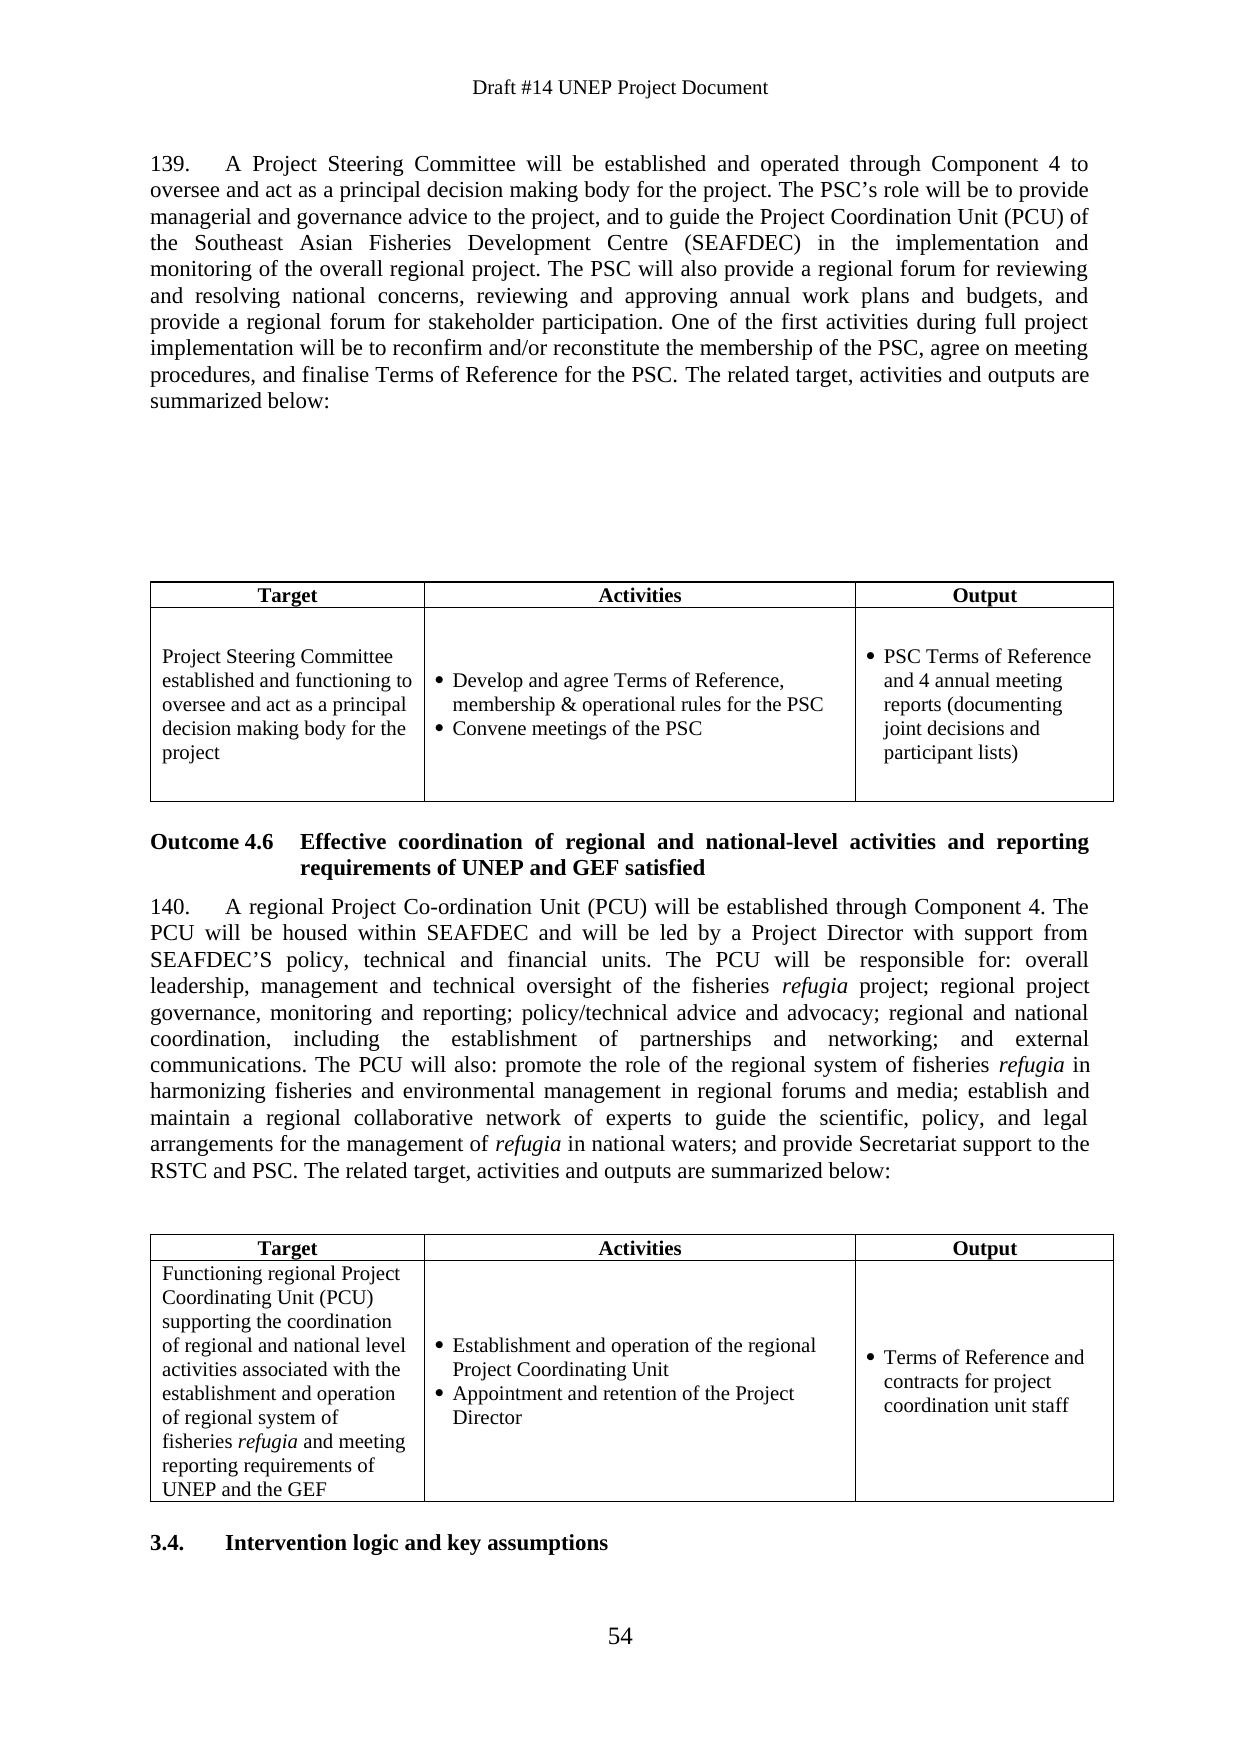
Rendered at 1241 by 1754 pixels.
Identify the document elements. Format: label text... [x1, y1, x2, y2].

table_header Target [151, 583, 424, 607]
text Outcome 4.6 Effective coordination of regional and national-level activities and reporting requirements of UNEP and GEF satisfied [150, 828, 1090, 881]
table_header Output [856, 583, 1113, 607]
table_cell Terms of Reference and contracts for project coordination unit staff [856, 1261, 1113, 1501]
table_cell Develop and agree Terms of Reference, membership & operational rules for the PSC Convene meetings of the PSC [425, 608, 855, 801]
table_cell Functioning regional Project Coordinating Unit (PCU) supporting the coordination of regional and national level activities associated with the establishment and operation of regional system of fisheries refugia and meeting reporting requirements of UNEP and the GEF [151, 1261, 424, 1501]
table_header Activities [425, 583, 855, 607]
list Intervention logic and key assumptions [150, 1528, 1090, 1555]
list A Project Steering Committee will be established and operated through Component 4 to oversee and act as a principal decision making body for the project. The PSC’s role will be to provide managerial and governance advice to the project, and to guide the Project Coordination Unit (PCU) of the Southeast Asian Fisheries Development Centre (SEAFDEC) in the implementation and monitoring of the overall regional project. The PSC will also provide a regional forum for reviewing and resolving national concerns, reviewing and approving annual work plans and budgets, and provide a regional forum for stakeholder participation. One of the first activities during full project implementation will be to reconfirm and/or reconstitute the membership of the PSC, agree on meeting procedures, and finalise Terms of Reference for the PSC. The related target, activities and outputs are summarized below: [150, 150, 1090, 413]
list A regional Project Co-ordination Unit (PCU) will be established through Component 4. The PCU will be housed within SEAFDEC and will be led by a Project Director with support from SEAFDEC’S policy, technical and financial units. The PCU will be responsible for: overall leadership, management and technical oversight of the fisheries refugia project; regional project governance, monitoring and reporting; policy/technical advice and advocacy; regional and national coordination, including the establishment of partnerships and networking; and external communications. The PCU will also: promote the role of the regional system of fisheries refugia in harmonizing fisheries and environmental management in regional forums and media; establish and maintain a regional collaborative network of experts to guide the scientific, policy, and legal arrangements for the management of refugia in national waters; and provide Secretariat support to the RSTC and PSC. The related target, activities and outputs are summarized below: [150, 893, 1090, 1183]
table_header Output [856, 1235, 1113, 1259]
table_cell PSC Terms of Reference and 4 annual meeting reports (documenting joint decisions and participant lists) [856, 608, 1113, 801]
table_header Activities [425, 1235, 855, 1259]
table_cell Establishment and operation of the regional Project Coordinating Unit Appointment and retention of the Project Director [425, 1261, 855, 1501]
table_cell Project Steering Committee established and functioning to oversee and act as a principal decision making body for the project [151, 608, 424, 801]
table_header Target [151, 1235, 424, 1259]
